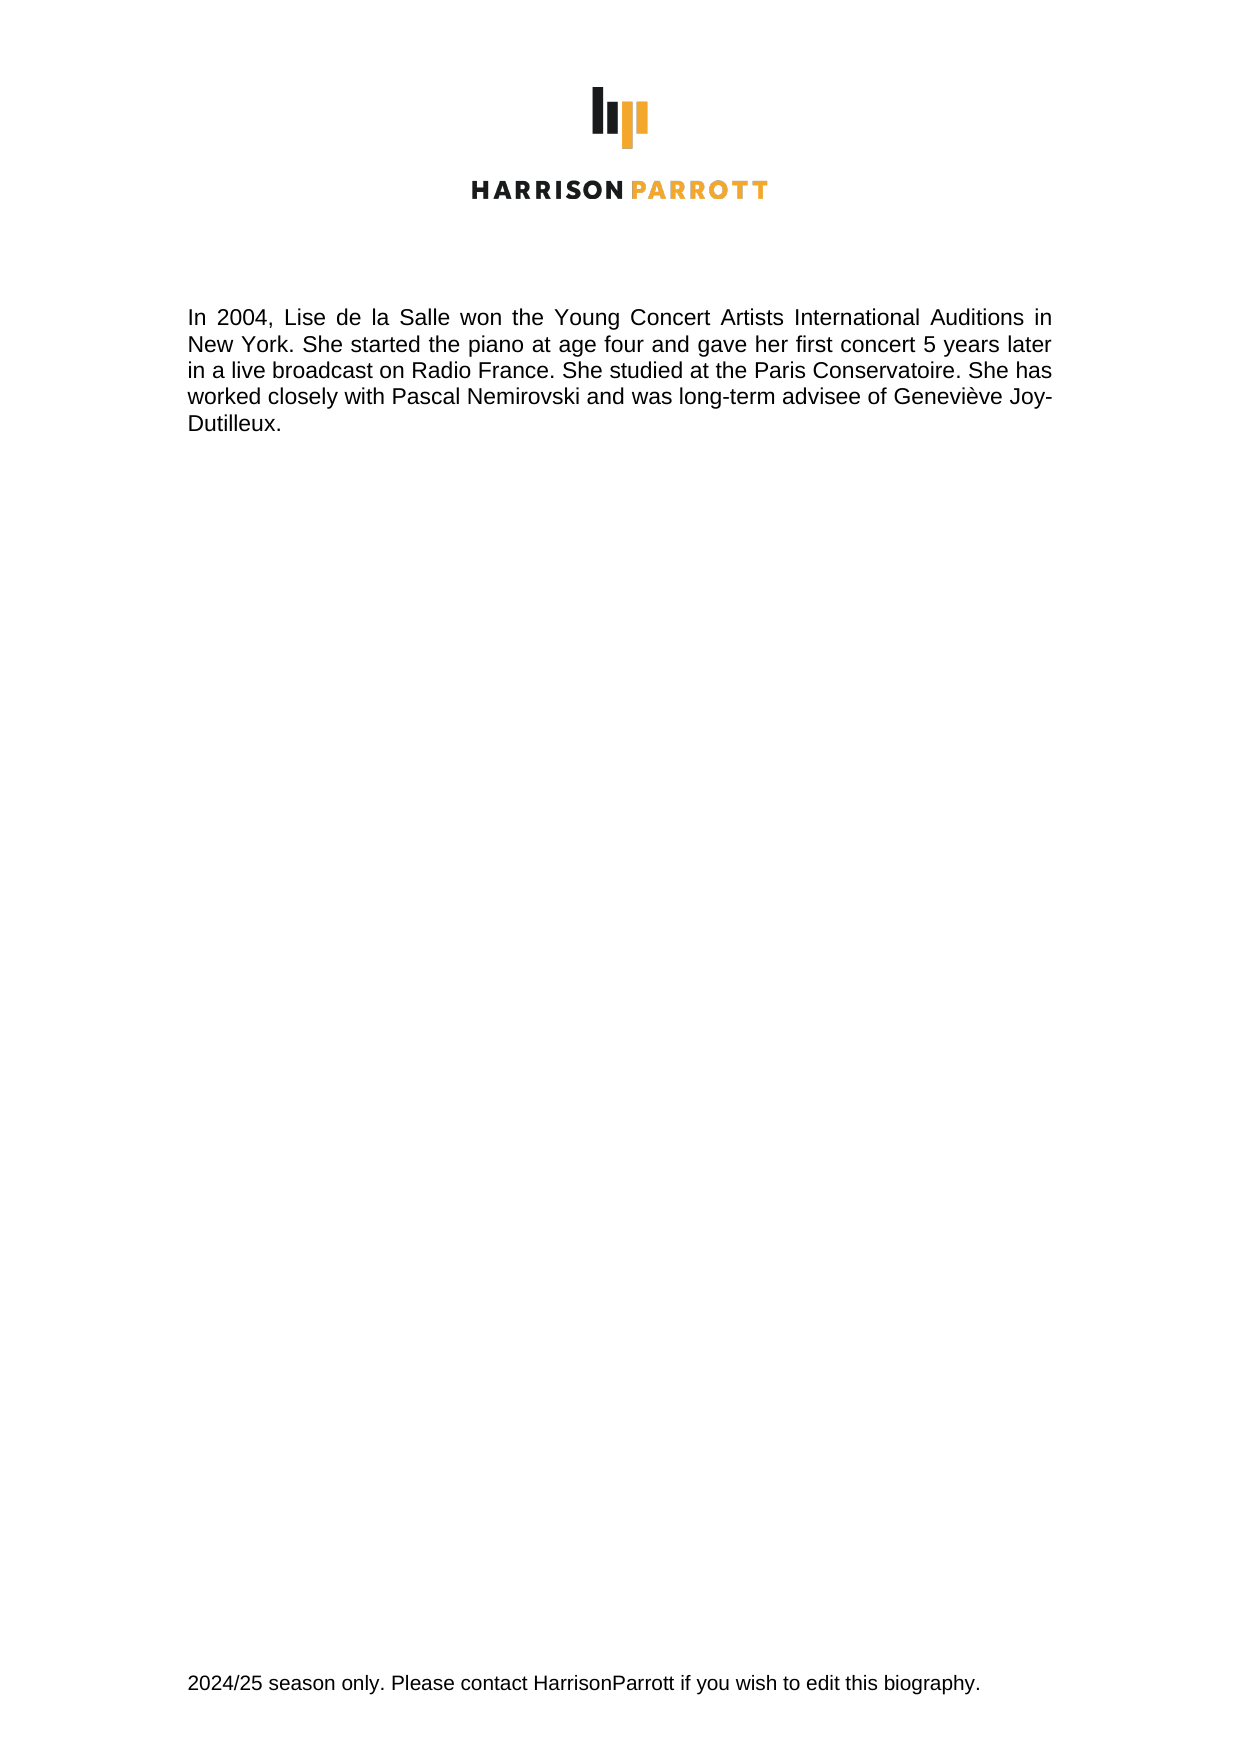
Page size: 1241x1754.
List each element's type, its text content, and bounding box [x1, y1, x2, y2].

text In 2004, Lise de la Salle won the Young Concert Artists International Auditions in New York. She started the piano at age four and gave her first concert 5 years later in a live broadcast on Radio France. She studied at the Paris Conservatoire. She has worked closely with Pascal Nemirovski and was long-term advisee of Geneviève Joy-Dutilleux. [187, 304, 1053, 436]
picture [472, 87, 768, 199]
